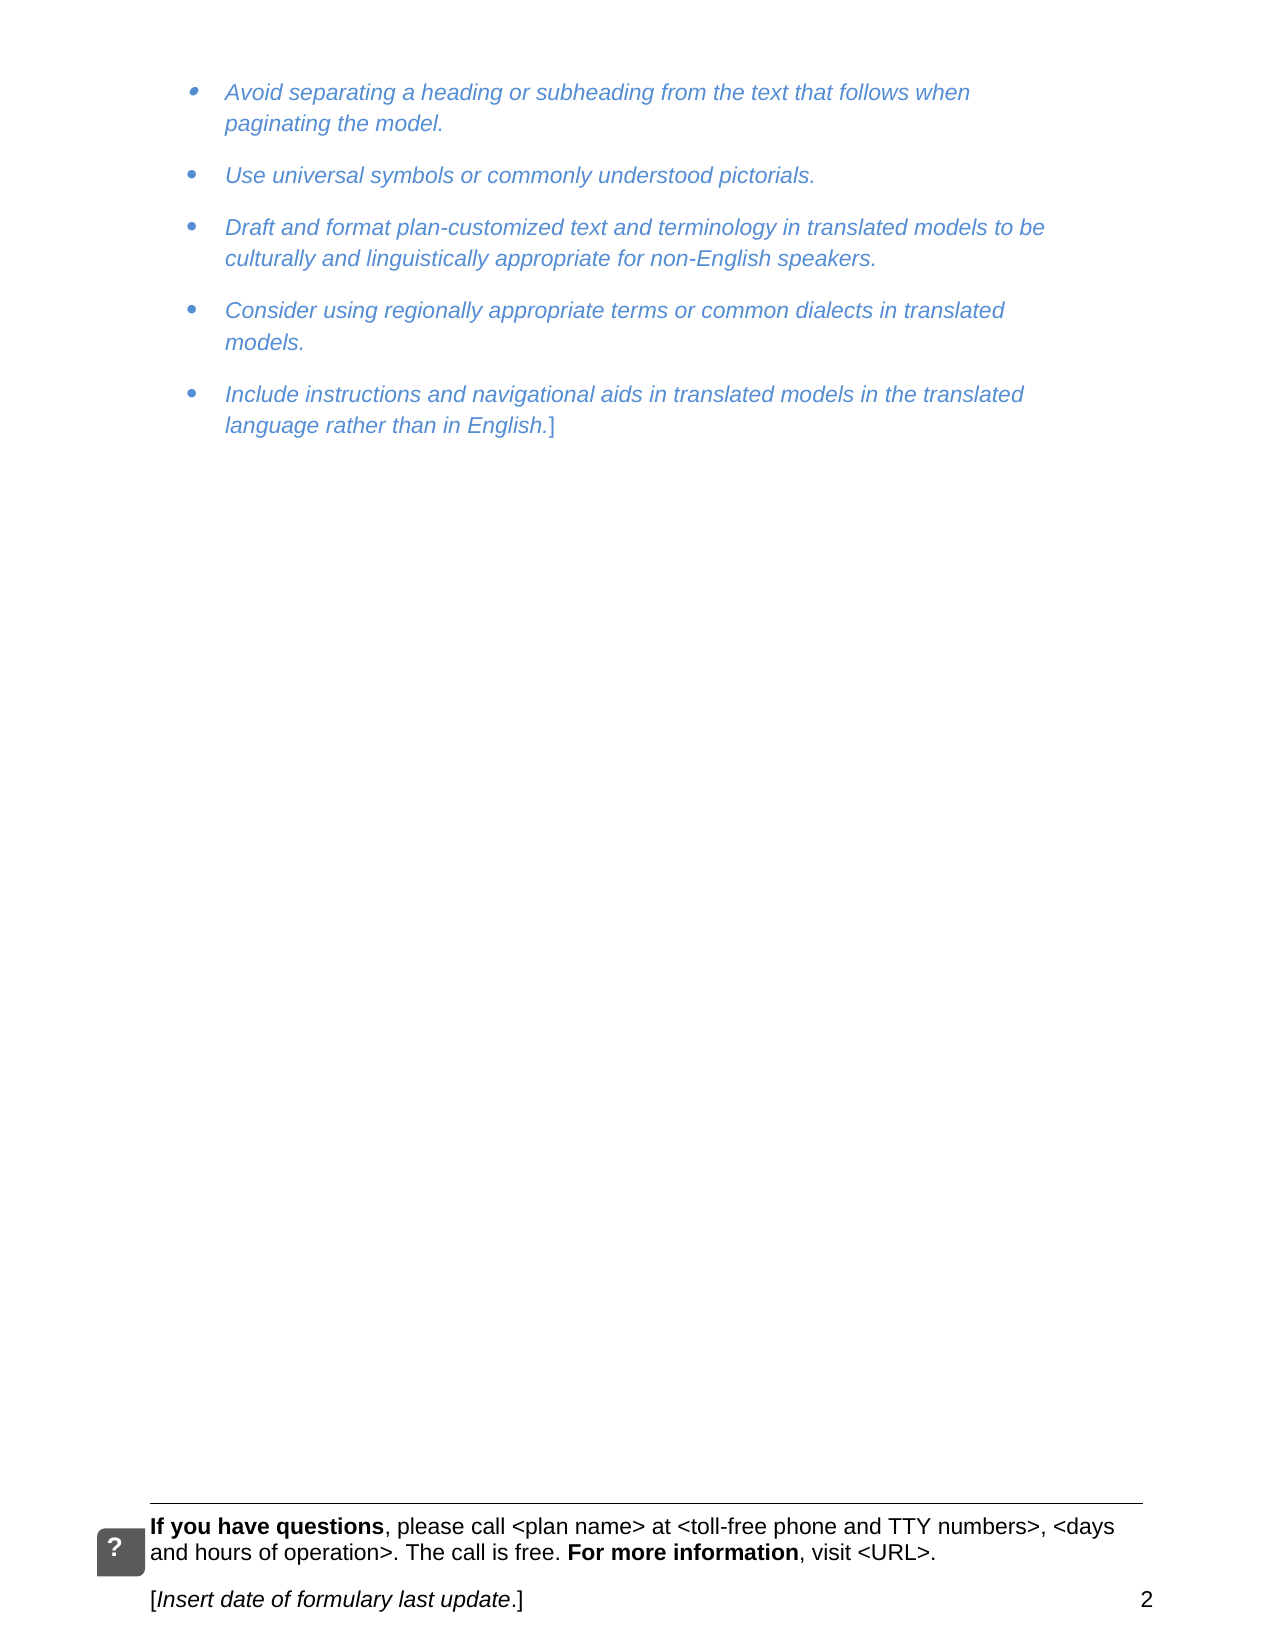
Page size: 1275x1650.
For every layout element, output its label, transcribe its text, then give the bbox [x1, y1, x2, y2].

list Use universal symbols or commonly understood pictorials. [187, 158, 1068, 189]
list Include instructions and navigational aids in translated models in the translated language rather than in English.] [187, 377, 1068, 439]
list Draft and format plan-customized text and terminology in translated models to be culturally and linguistically appropriate for non-English speakers. [187, 210, 1068, 273]
list Avoid separating a heading or subheading from the text that follows when paginating the model. [187, 75, 1068, 137]
list Consider using regionally appropriate terms or common dialects in translated models. [187, 294, 1068, 356]
